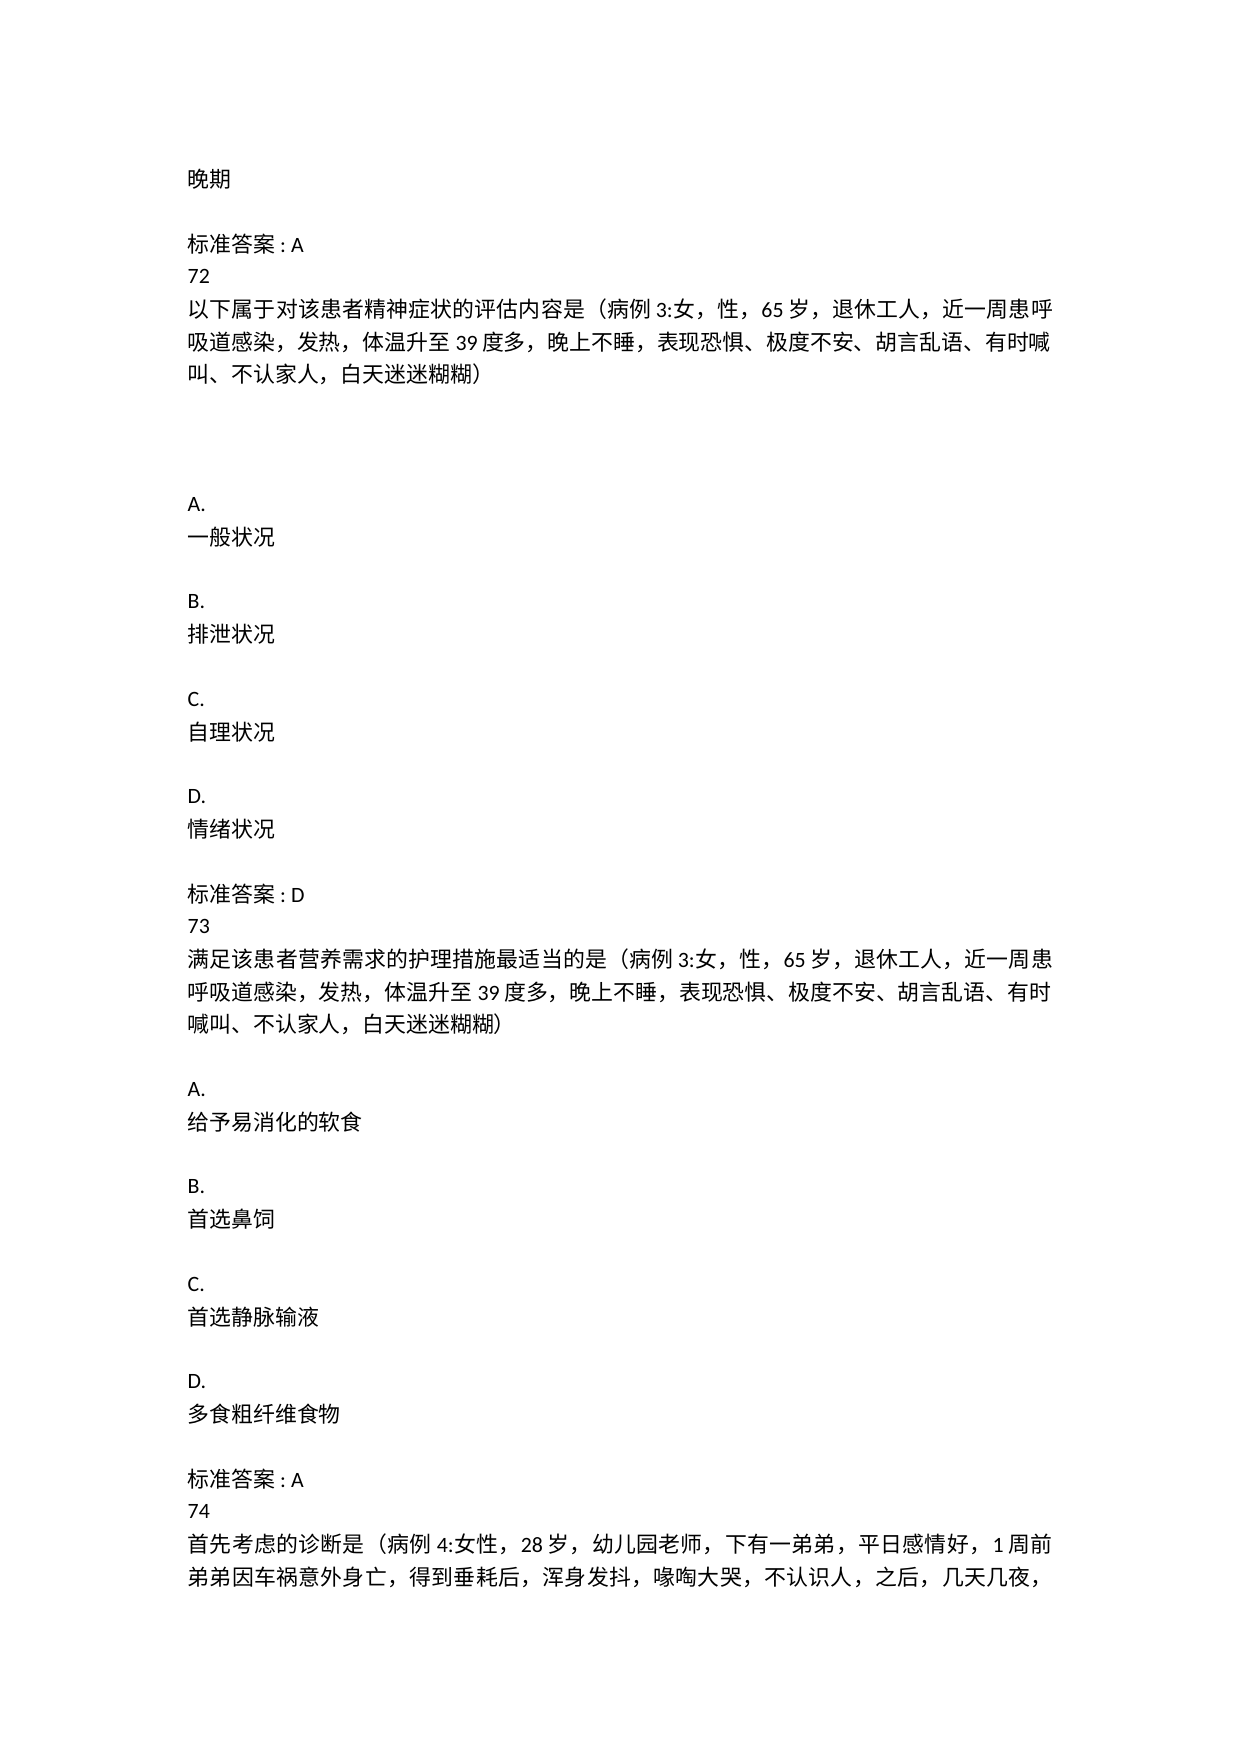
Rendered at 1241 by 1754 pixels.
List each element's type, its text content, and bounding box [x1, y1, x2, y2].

text A. [187, 1072, 1053, 1104]
text 标准答案 : A [187, 1462, 1053, 1494]
text 一般状况 [187, 519, 1053, 552]
text C. [187, 682, 1053, 714]
text 73 [187, 909, 1053, 942]
text 排泄状况 [187, 617, 1053, 649]
text B. [187, 584, 1053, 617]
text 多食粗纤维食物 [187, 1397, 1053, 1429]
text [187, 1527, 1053, 1592]
text 情绪状况 [187, 812, 1053, 844]
text B. [187, 1169, 1053, 1202]
text 72 [187, 259, 1053, 292]
text 以下属于对该患者精神症状的评估内容是（病例3:女，性，65岁，退休工人，近一周患呼吸道感染，发热，体温升至39度多，晚上不睡，表现恐惧、极度不安、胡言乱语、有时喊叫、不认家人，白天迷迷糊糊） [187, 292, 1053, 389]
text 给予易消化的软食 [187, 1104, 1053, 1137]
text 标准答案 : A [187, 227, 1053, 259]
text 首选鼻饲 [187, 1202, 1053, 1234]
text D. [187, 779, 1053, 812]
text D. [187, 1364, 1053, 1397]
text 晚期 [187, 162, 1053, 194]
text C. [187, 1267, 1053, 1299]
text 首选静脉输液 [187, 1299, 1053, 1332]
text 自理状况 [187, 714, 1053, 747]
text A. [187, 487, 1053, 519]
text 74 [187, 1494, 1053, 1527]
text 满足该患者营养需求的护理措施最适当的是（病例3:女，性，65岁，退休工人，近一周患呼吸道感染，发热，体温升至39度多，晚上不睡，表现恐惧、极度不安、胡言乱语、有时喊叫、不认家人，白天迷迷糊糊） [187, 942, 1053, 1039]
text 标准答案 : D [187, 877, 1053, 909]
